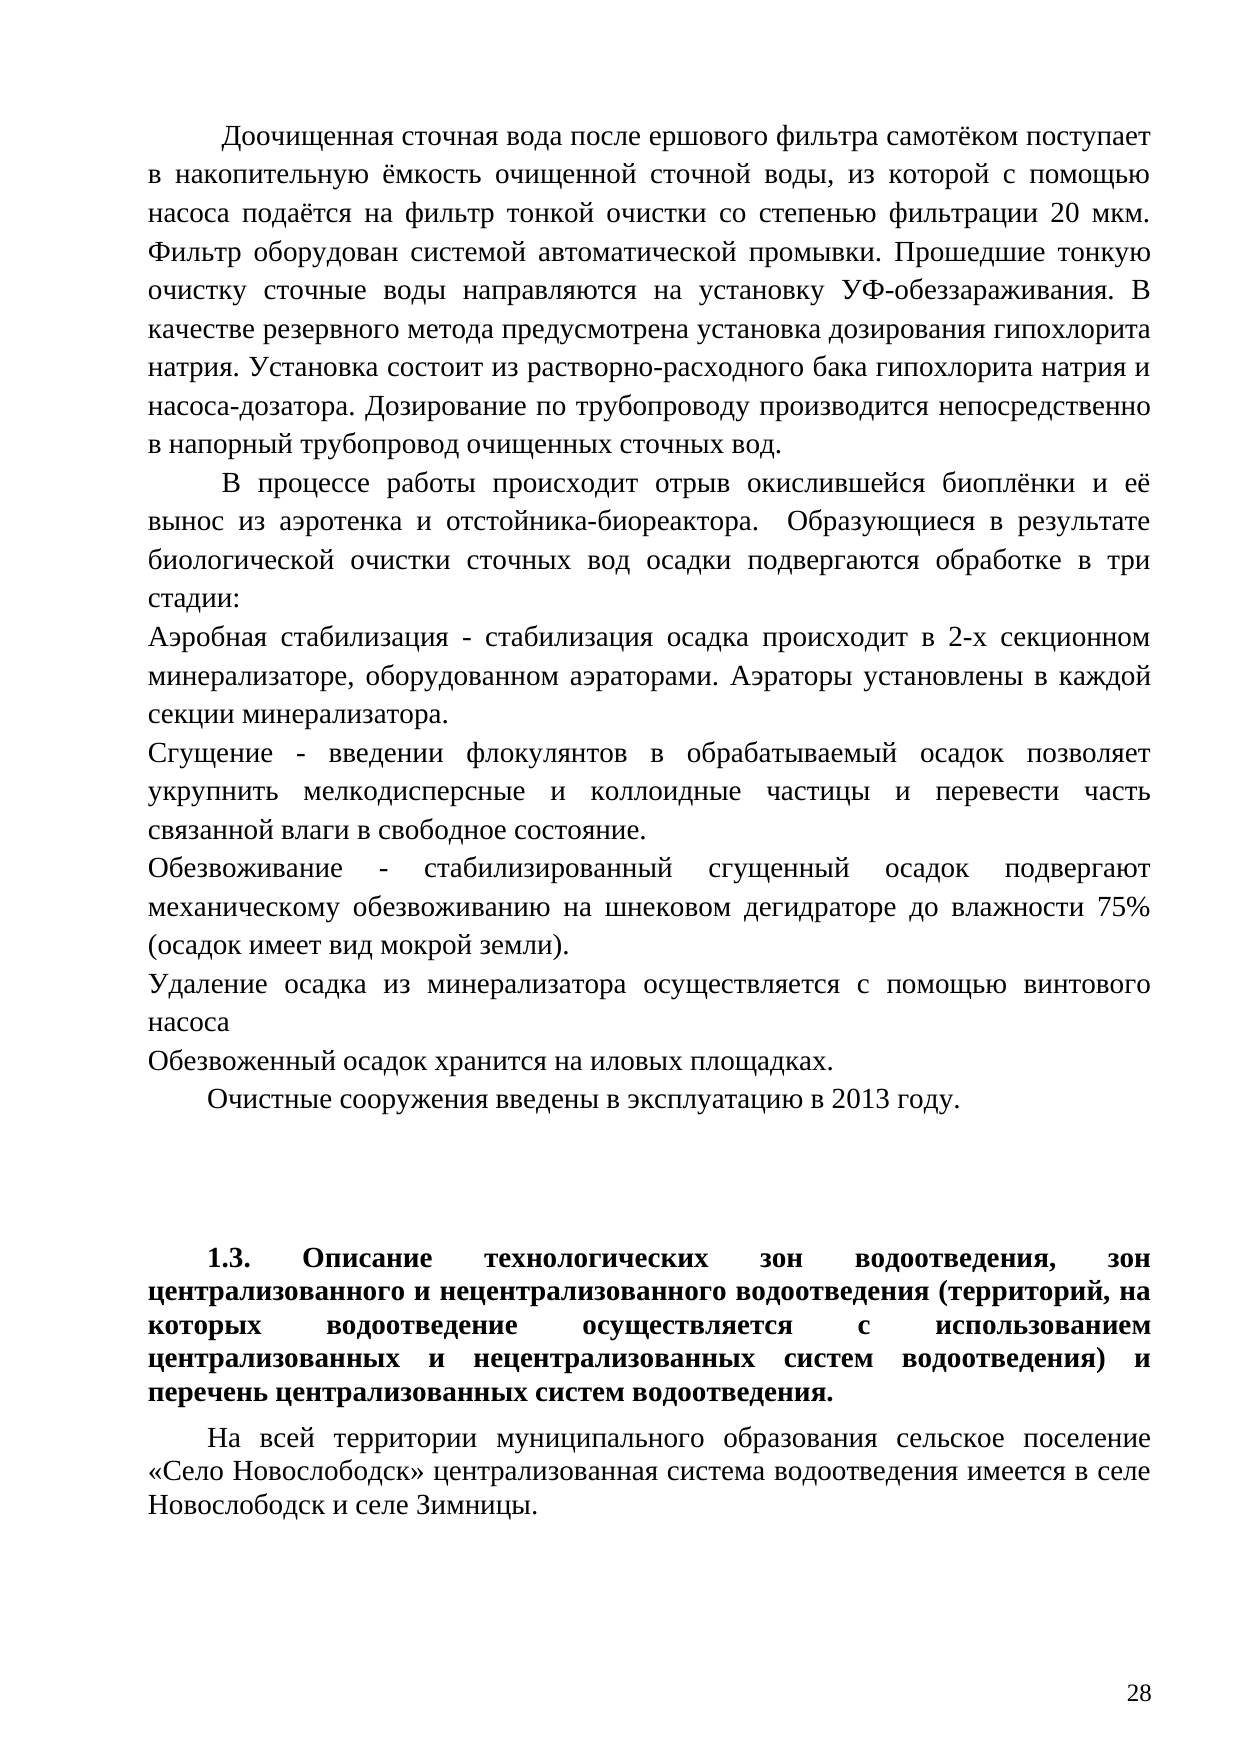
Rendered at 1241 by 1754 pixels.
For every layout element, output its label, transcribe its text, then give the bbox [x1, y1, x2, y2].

text Очистные сооружения введены в эксплуатацию в 2013 году. [148, 1082, 1152, 1115]
text 1.3. Описание технологических зон водоотведения, зон централизованного и нецентрализованного водоотведения (территорий, на которых водоотведение осуществляется с использованием централизованных и нецентрализованных систем водоотведения) и перечень централизованных систем водоотведения. [148, 1240, 1152, 1407]
text Сгущение - введении флокулянтов в обрабатываемый осадок позволяет укрупнить мелкодисперсные и коллоидные частицы и перевести часть связанной влаги в свободное состояние. [148, 735, 1152, 845]
text Обезвоживание - стабилизированный сгущенный осадок подвергают механическому обезвоживанию на шнековом дегидраторе до влажности 75% (осадок имеет вид мокрой земли). [148, 850, 1152, 961]
text Удаление осадка из минерализатора осуществляется с помощью винтового насоса [148, 966, 1152, 1038]
text Обезвоженный осадок хранится на иловых площадках. [148, 1043, 1152, 1077]
text На всей территории муниципального образования сельское поселение «Село Новослободск» централизованная система водоотведения имеется в селе Новослободск и селе Зимницы. [148, 1420, 1152, 1521]
text Аэробная стабилизация - стабилизация осадка происходит в 2-х секционном минерализаторе, оборудованном аэраторами. Аэраторы установлены в каждой секции минерализатора. [148, 619, 1152, 730]
text Доочищенная сточная вода после ершового фильтра самотёком поступает в накопительную ёмкость очищенной сточной воды, из которой с помощью насоса подаётся на фильтр тонкой очистки со степенью фильтрации 20 мкм. Фильтр оборудован системой автоматической промывки. Прошедшие тонкую очистку сточные воды направляются на установку УФ-обеззараживания. В качестве резервного метода предусмотрена установка дозирования гипохлорита натрия. Установка состоит из растворно-расходного бака гипохлорита натрия и насоса-дозатора. Дозирование по трубопроводу производится непосредственно в напорный трубопровод очищенных сточных вод. [148, 118, 1152, 460]
text В процессе работы происходит отрыв окислившейся биоплёнки и её вынос из аэротенка и отстойника-биореактора. Образующиеся в результате биологической очистки сточных вод осадки подвергаются обработке в три стадии: [148, 465, 1152, 614]
